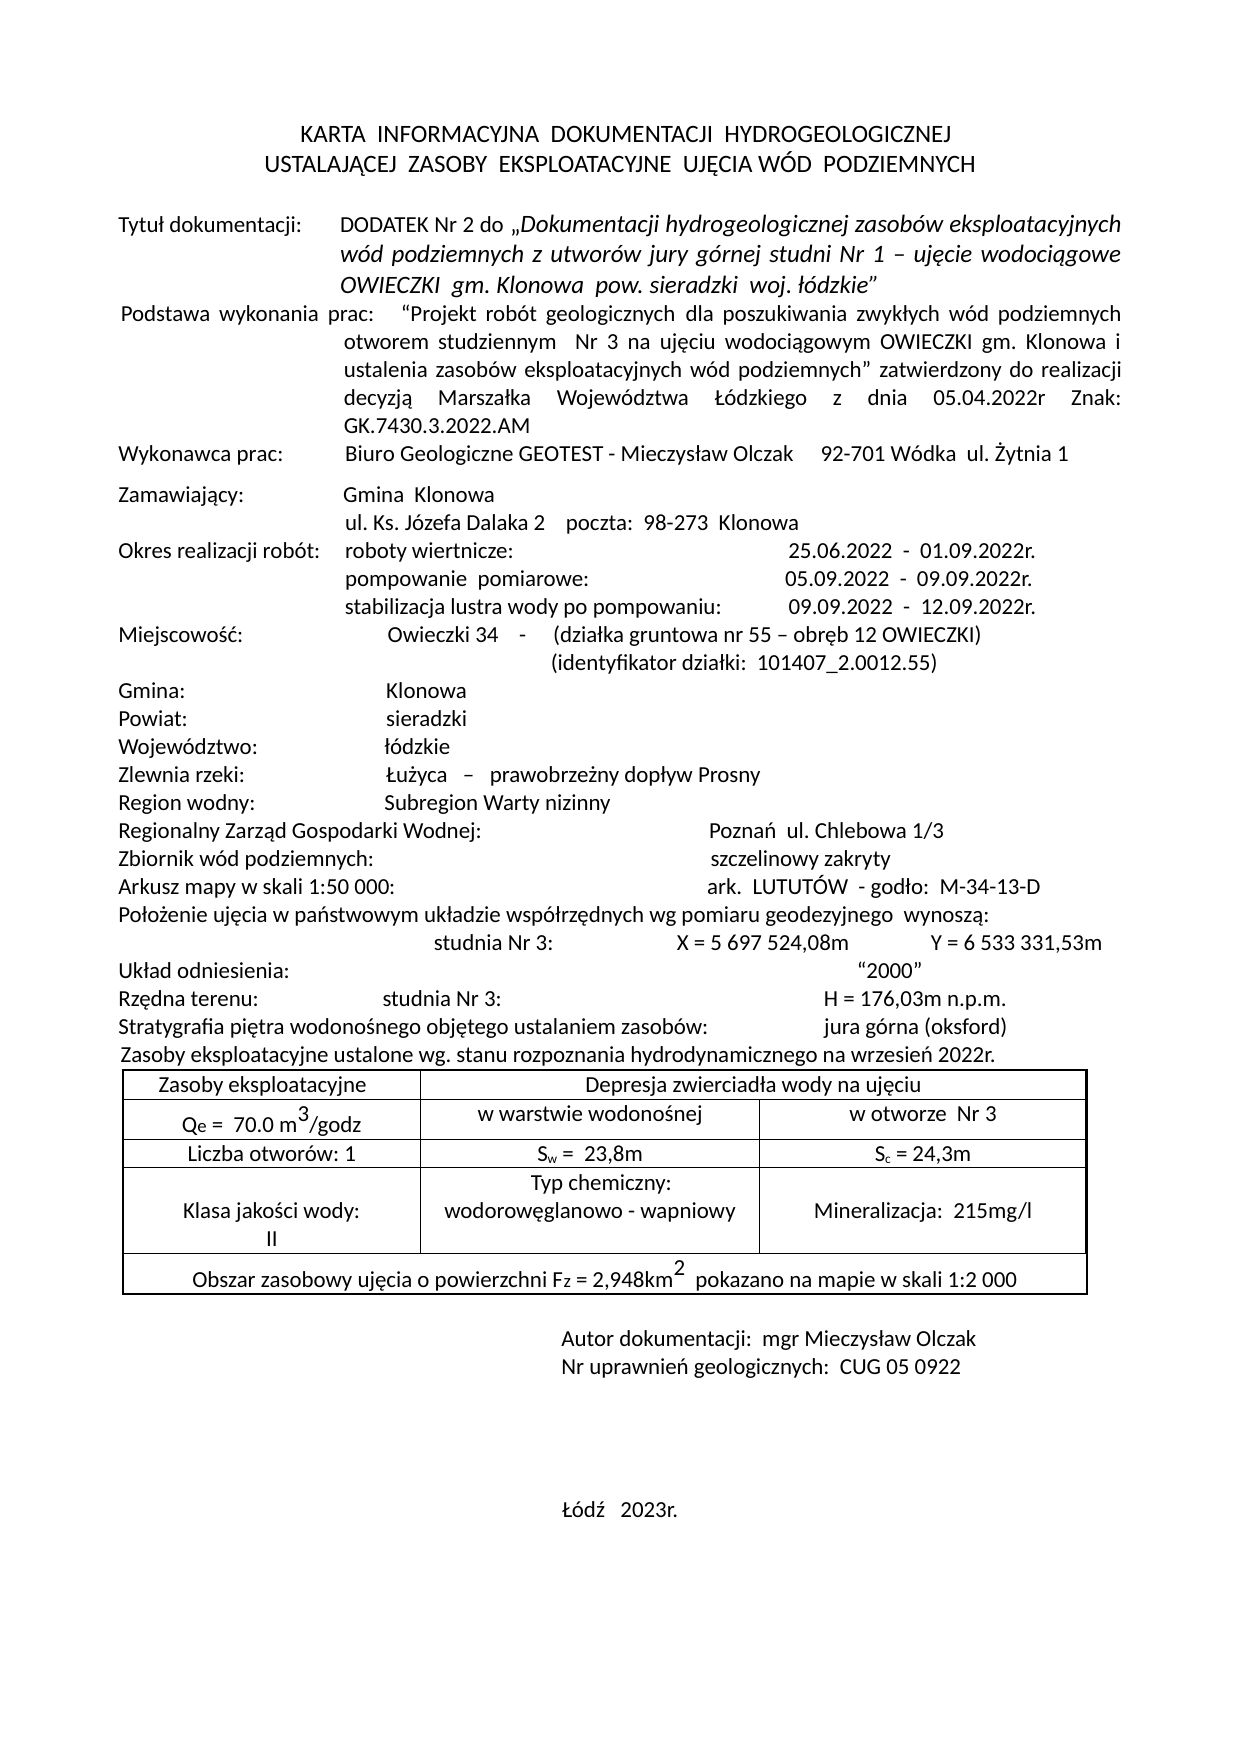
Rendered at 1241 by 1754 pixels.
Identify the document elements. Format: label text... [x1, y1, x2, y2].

text Wykonawca prac: Biuro Geologiczne GEOTEST - Mieczysław Olczak 92-701 Wódka ul. Żytnia 1 [118, 439, 1122, 468]
text USTALAJĄCEJ ZASOBY EKSPLOATACYJNE UJĘCIA WÓD PODZIEMNYCH [118, 149, 1122, 179]
text Stratygrafia piętra wodonośnego objętego ustalaniem zasobów: jura górna (oksford) [118, 1012, 1122, 1041]
table_header Obszar zasobowy ujęcia o powierzchni Fz = 2,948km2 pokazano na mapie w skali 1:2 000 [124, 1254, 1086, 1293]
text Położenie ujęcia w państwowym układzie współrzędnych wg pomiaru geodezyjnego wynoszą: [118, 900, 1122, 928]
table_cell Typ chemiczny: wodorowęglanowo - wapniowy [421, 1168, 759, 1252]
table_cell w otworze Nr 3 [760, 1100, 1085, 1139]
text Układ odniesienia: “2000” [118, 956, 1122, 984]
text KARTA INFORMACYJNA DOKUMENTACJI HYDROGEOLOGICZNEJ [118, 118, 1122, 149]
text Arkusz mapy w skali 1:50 000: ark. LUTUTÓW - godło: M-34-13-D [118, 872, 1122, 900]
table_cell Mineralizacja: 215mg/l [760, 1168, 1085, 1252]
text Miejscowość: Owieczki 34 - (działka gruntowa nr 55 – obręb 12 OWIECZKI) [118, 620, 1122, 648]
text Nr uprawnień geologicznych: CUG 05 0922 [118, 1352, 1122, 1380]
table_header Zasoby eksploatacyjne [124, 1071, 420, 1099]
list studnia Nr 3: X = 5 697 524,08m Y = 6 533 331,53m [118, 928, 1122, 956]
text Tytuł dokumentacji: DODATEK Nr 2 do „Dokumentacji hydrogeologicznej zasobów eksploatacyjnych wód podziemnych z utworów jury górnej studni Nr 1 – ujęcie wodociągowe OWIECZKI gm. Klonowa pow. sieradzki woj. łódzkie” [118, 208, 1122, 299]
text Zamawiający: Gmina Klonowa [118, 480, 1122, 508]
table_cell Qe = 70.0 m3/godz [124, 1100, 420, 1139]
table_cell Sc = 24,3m [760, 1140, 1085, 1167]
text stabilizacja lustra wody po pompowaniu: 09.09.2022 - 12.09.2022r. [118, 592, 1122, 620]
table_cell Liczba otworów: 1 [124, 1140, 420, 1167]
text Łódź 2023r. [118, 1495, 1122, 1523]
text Zlewnia rzeki: Łużyca – prawobrzeżny dopływ Prosny [118, 760, 1122, 788]
text ul. Ks. Józefa Dalaka 2 poczta: 98-273 Klonowa [118, 508, 1122, 536]
table_header Depresja zwierciadła wody na ujęciu [421, 1071, 1085, 1099]
text (identyfikator działki: 101407_2.0012.55) [118, 648, 1122, 676]
table_cell Klasa jakości wody: II [124, 1168, 420, 1252]
text Zasoby eksploatacyjne ustalone wg. stanu rozpoznania hydrodynamicznego na wrzesień 2022r. [103, 1041, 1122, 1068]
text Regionalny Zarząd Gospodarki Wodnej: Poznań ul. Chlebowa 1/3 [118, 816, 1122, 844]
table_cell w warstwie wodonośnej [421, 1100, 759, 1139]
text Region wodny: Subregion Warty nizinny [118, 788, 1122, 816]
text Województwo: łódzkie [118, 732, 1122, 760]
text Okres realizacji robót: roboty wiertnicze: 25.06.2022 - 01.09.2022r. [118, 536, 1122, 564]
text Zbiornik wód podziemnych: szczelinowy zakryty [118, 844, 1122, 872]
text Powiat: sieradzki [118, 704, 1122, 732]
text Podstawa wykonania prac: “Projekt robót geologicznych dla poszukiwania zwykłych wód podziemnych otworem studziennym Nr 3 na ujęciu wodociągowym OWIECZKI gm. Klonowa i ustalenia zasobów eksploatacyjnych wód podziemnych” zatwierdzony do realizacji decyzją Marszałka Województwa Łódzkiego z dnia 05.04.2022r Znak: GK.7430.3.2022.AM [121, 299, 1122, 439]
text Gmina: Klonowa [118, 676, 1122, 704]
table_cell Sw = 23,8m [421, 1140, 759, 1167]
text Rzędna terenu: studnia Nr 3: H = 176,03m n.p.m. [118, 984, 1122, 1012]
text Autor dokumentacji: mgr Mieczysław Olczak [118, 1324, 1122, 1352]
text pompowanie pomiarowe: 05.09.2022 - 09.09.2022r. [118, 564, 1122, 592]
